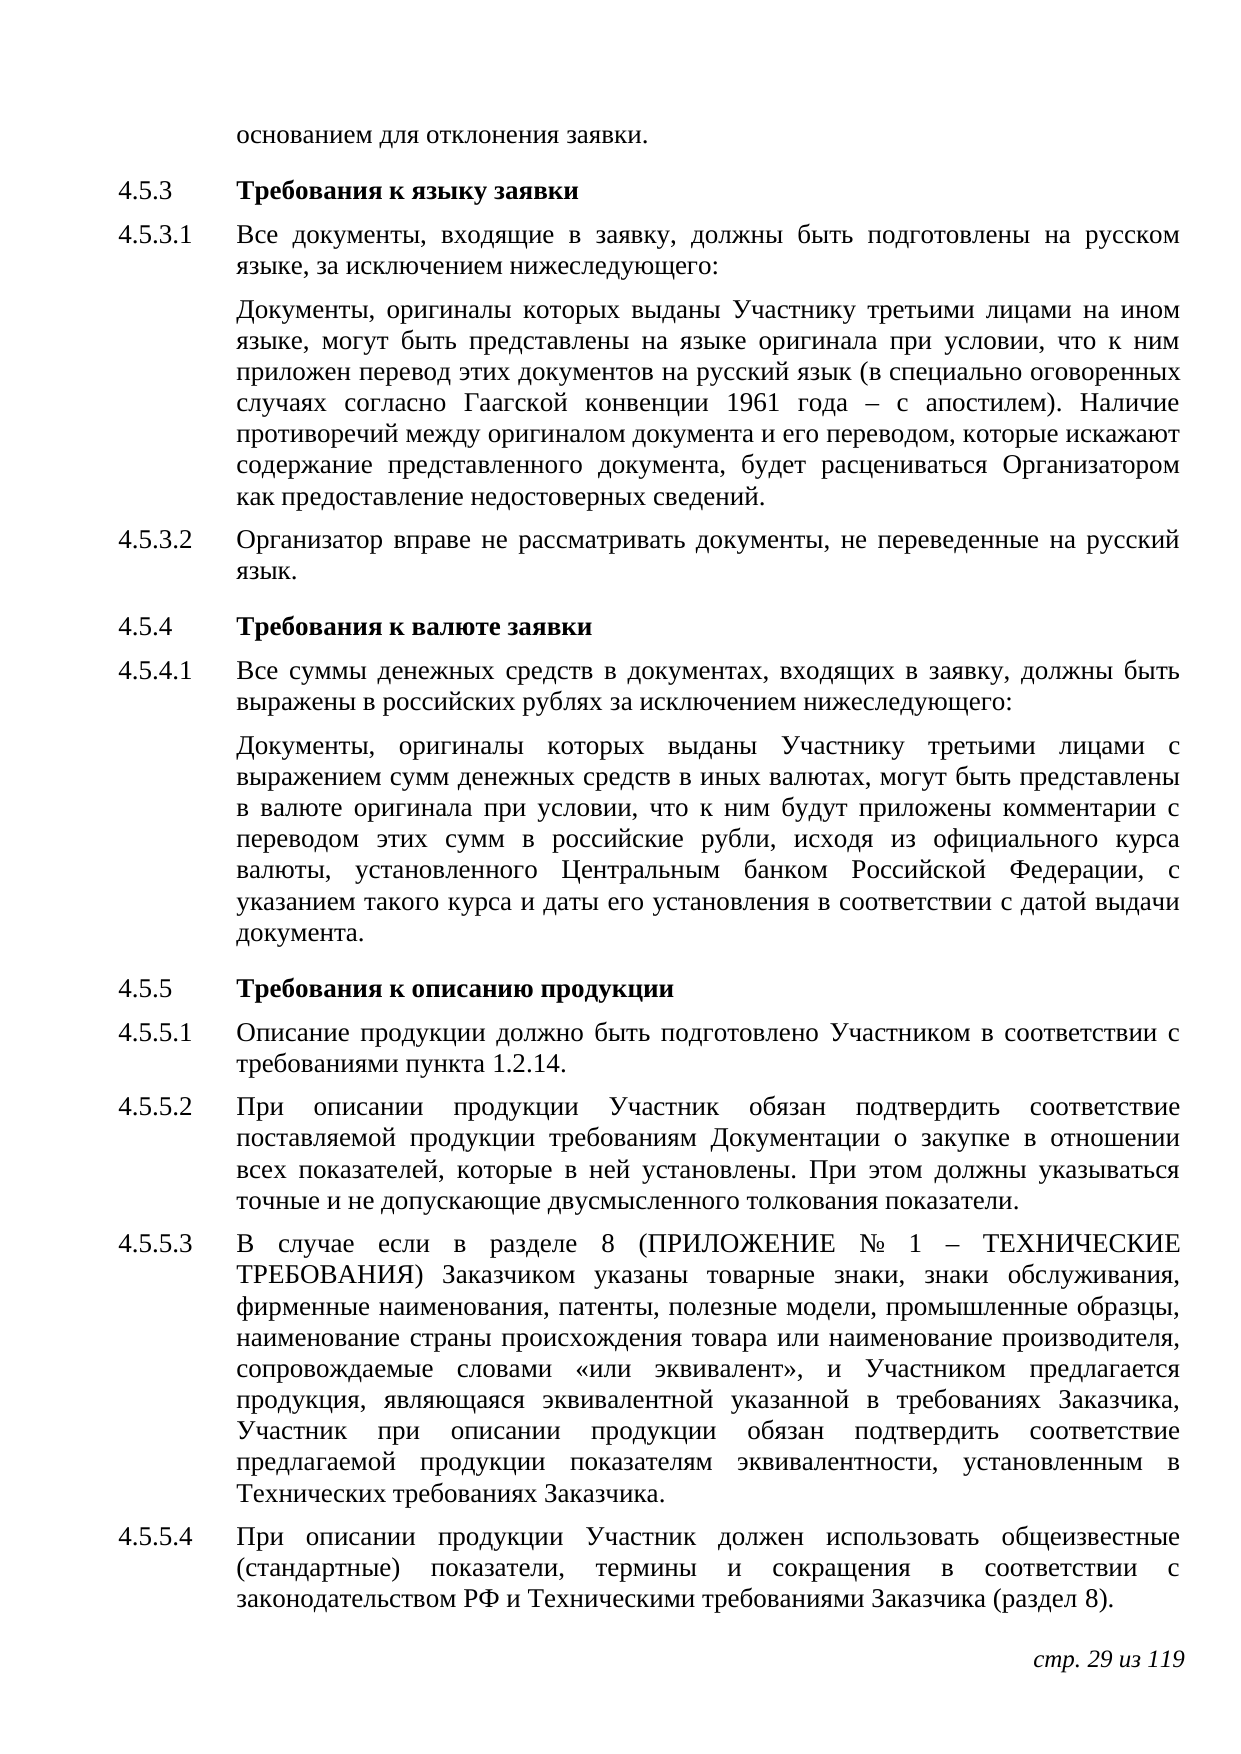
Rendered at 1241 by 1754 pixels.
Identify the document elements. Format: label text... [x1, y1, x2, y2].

list Все документы, входящие в заявку, должны быть подготовлены на русском языке, за исключением нижеследующего: [118, 218, 1181, 280]
text Описание продукции должно быть подготовлено Участником в соответствии с требованиями пункта 1.2.14. [118, 1016, 1181, 1078]
text Документы, оригиналы которых выданы Участнику третьими лицами на ином языке, могут быть представлены на языке оригинала при условии, что к ним приложен перевод этих документов на русский язык (в специально оговоренных случаях согласно Гаагской конвенции 1961 года – с апостилем). Наличие противоречий между оригиналом документа и его переводом, которые искажают содержание представленного документа, будет расцениваться Организатором как предоставление недостоверных сведений. [236, 293, 1181, 511]
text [118, 118, 1181, 149]
text При описании продукции Участник должен использовать общеизвестные (стандартные) показатели, термины и сокращения в соответствии с законодательством РФ и Техническими требованиями Заказчика (раздел 8). [118, 1520, 1181, 1614]
list Все суммы денежных средств в документах, входящих в заявку, должны быть выражены в российских рублях за исключением нижеследующего: [118, 654, 1181, 716]
text Требования к языку заявки [118, 174, 1181, 205]
text В случае если в разделе 8 (ПРИЛОЖЕНИЕ № 1 – ТЕХНИЧЕСКИЕ ТРЕБОВАНИЯ) Заказчиком указаны товарные знаки, знаки обслуживания, фирменные наименования, патенты, полезные модели, промышленные образцы, наименование страны происхождения товара или наименование производителя, сопровождаемые словами «или эквивалент», и Участником предлагается продукция, являющаяся эквивалентной указанной в требованиях Заказчика, Участник при описании продукции обязан подтвердить соответствие предлагаемой продукции показателям эквивалентности, установленным в Технических требованиях Заказчика. [118, 1227, 1181, 1508]
text Требования к описанию продукции [118, 972, 1181, 1003]
text При описании продукции Участник обязан подтвердить соответствие поставляемой продукции требованиям Документации о закупке в отношении всех показателей, которые в ней установлены. При этом должны указываться точные и не допускающие двусмысленного толкования показатели. [118, 1090, 1181, 1215]
text Требования к валюте заявки [118, 611, 1181, 642]
text Документы, оригиналы которых выданы Участнику третьими лицами с выражением сумм денежных средств в иных валютах, могут быть представлены в валюте оригинала при условии, что к ним будут приложены комментарии с переводом этих сумм в российские рубли, исходя из официального курса валюты, установленного Центральным банком Российской Федерации, с указанием такого курса и даты его установления в соответствии с датой выдачи документа. [236, 729, 1181, 947]
list Организатор вправе не рассматривать документы, не переведенные на русский язык. [118, 523, 1181, 586]
